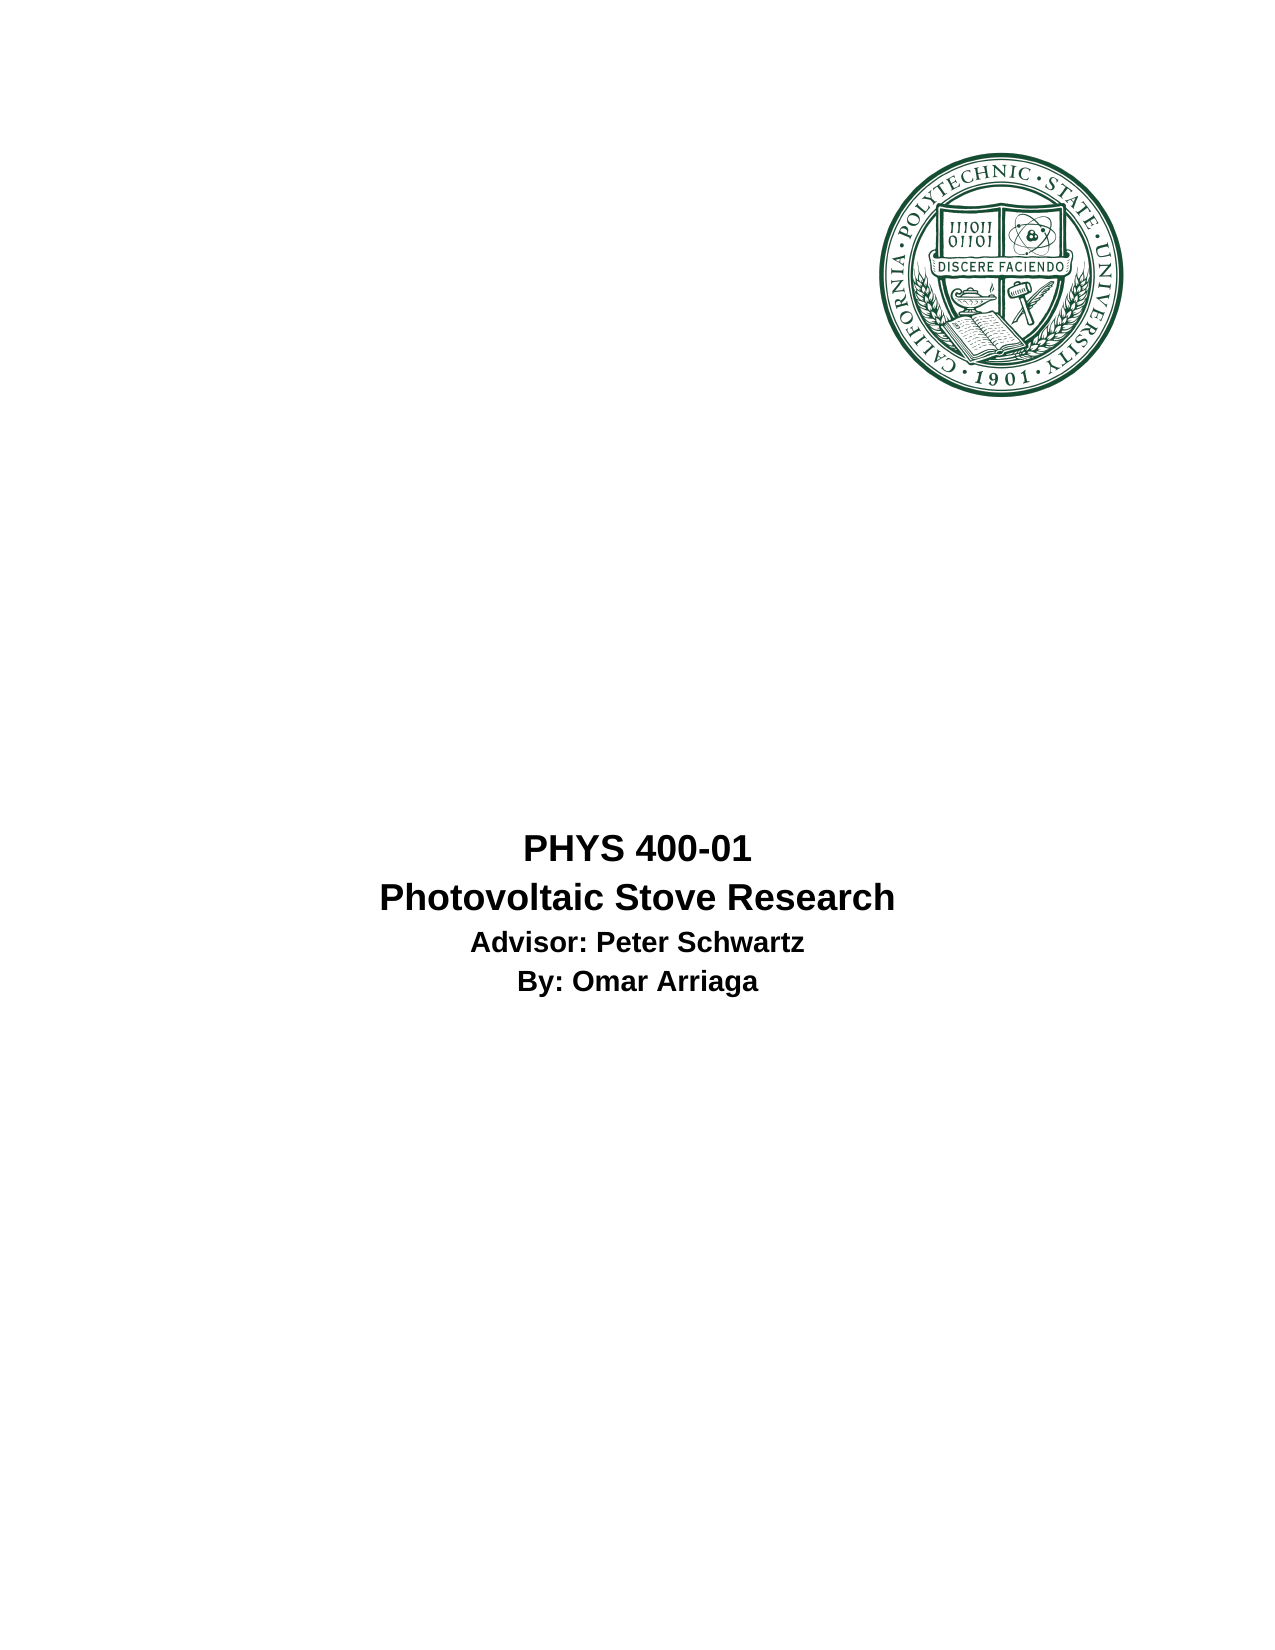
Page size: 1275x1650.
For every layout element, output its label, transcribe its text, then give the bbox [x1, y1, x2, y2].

text By: Omar Arriaga [150, 964, 1125, 997]
text Advisor: Peter Schwartz [150, 925, 1125, 959]
picture [876, 150, 1125, 400]
text PHYS 400-01 [150, 826, 1125, 869]
text Photovoltaic Stove Research [150, 876, 1125, 919]
